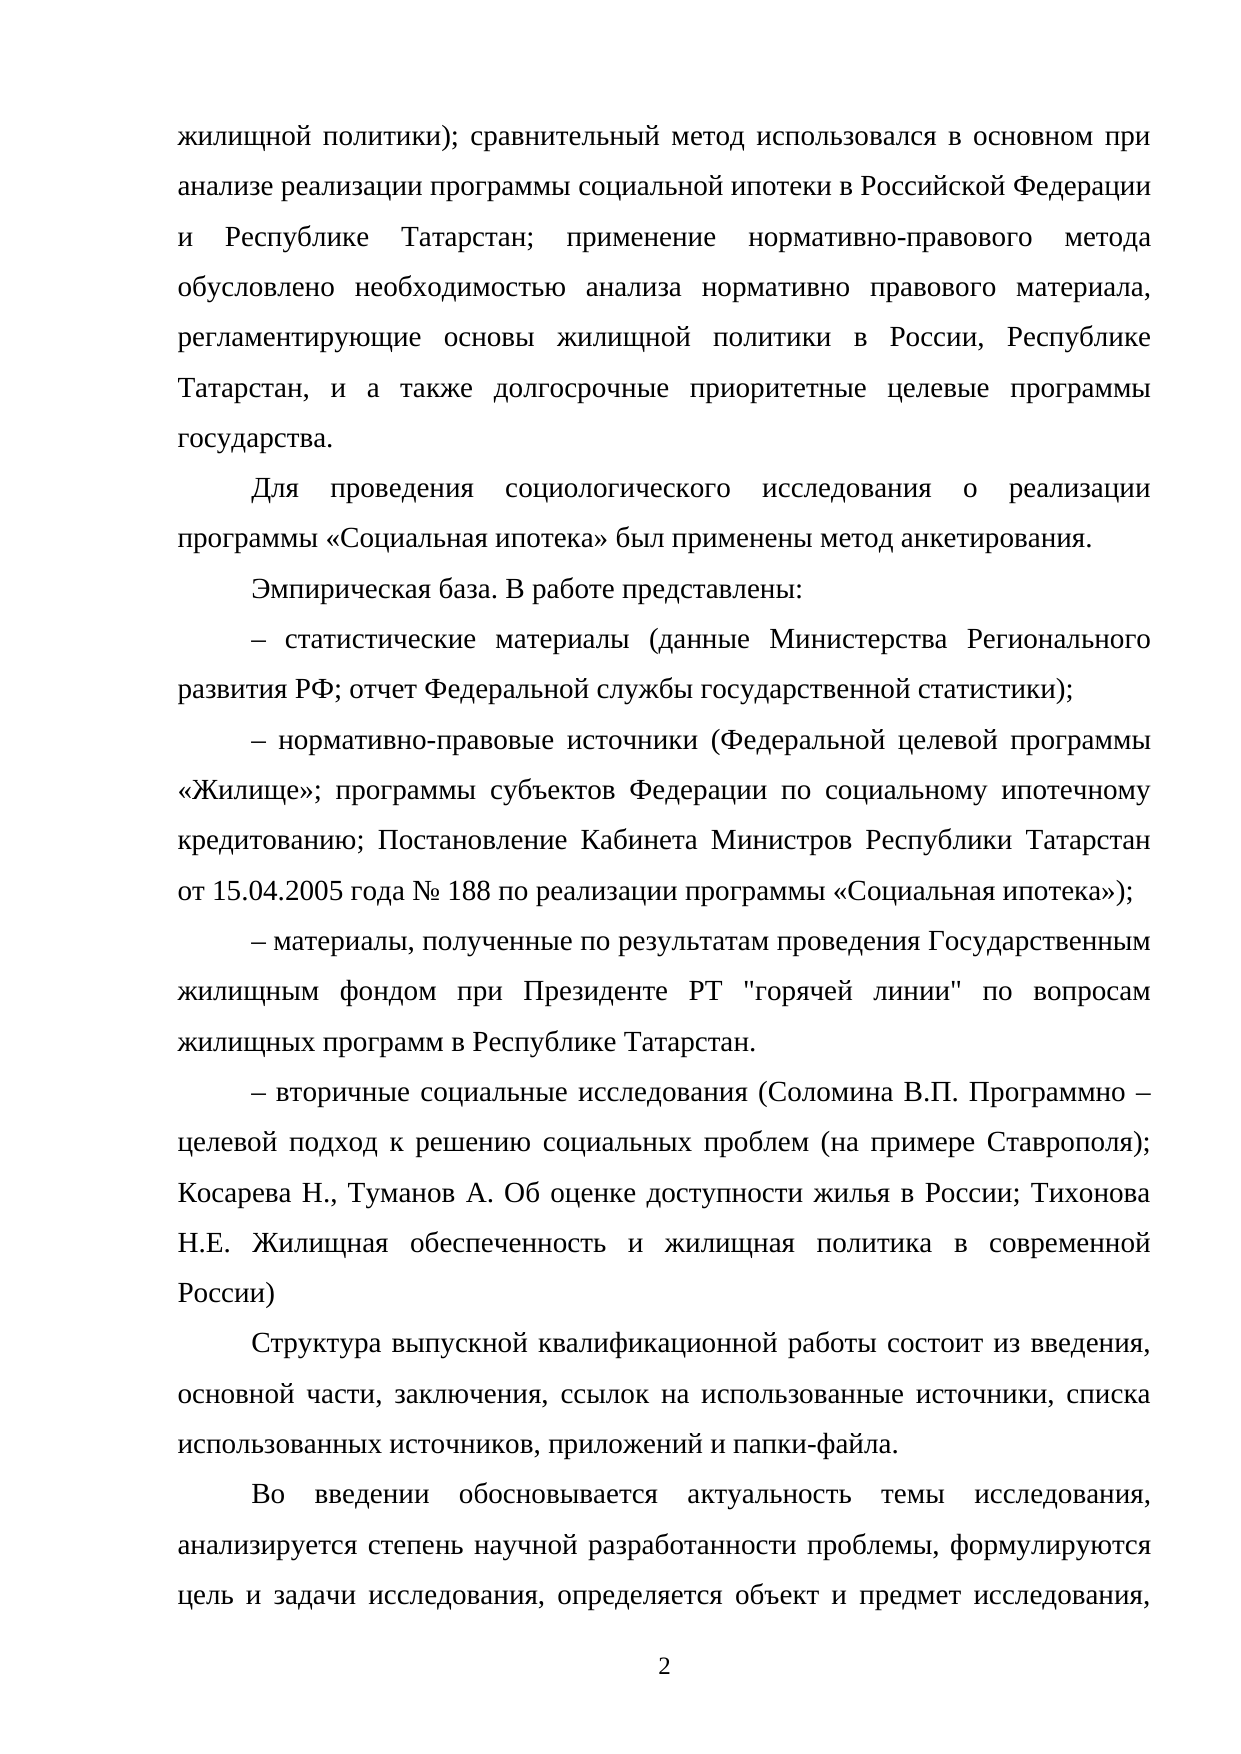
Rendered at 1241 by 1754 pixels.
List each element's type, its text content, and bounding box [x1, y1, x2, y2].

text – нормативно-правовые источники (Федеральной целевой программы «Жилище»; программы субъектов Федерации по социальному ипотечному кредитованию; Постановление Кабинета Министров Республики Татарстан от 15.04.2005 года № 188 по реализации программы «Социальная ипотека»); [177, 722, 1152, 906]
text Эмпирическая база. В работе представлены: [177, 571, 1152, 604]
text – материалы, полученные по результатам проведения Государственным жилищным фондом при Президенте РТ "горячей линии" по вопросам жилищных программ в Республике Татарстан. [177, 923, 1152, 1057]
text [177, 1477, 1152, 1611]
text – статистические материалы (данные Министерства Регионального развития РФ; отчет Федеральной службы государственной статистики); [177, 621, 1152, 705]
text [177, 118, 1152, 453]
text Для проведения социологического исследования о реализации программы «Социальная ипотека» был применены метод анкетирования. [177, 470, 1152, 554]
text – вторичные социальные исследования (Соломина В.П. Программно – целевой подход к решению социальных проблем (на примере Ставрополя); Косарева Н., Туманов А. Об оценке доступности жилья в России; Тихонова Н.Е. Жилищная обеспеченность и жилищная политика в современной России) [177, 1074, 1152, 1309]
text Структура выпускной квалификационной работы состоит из введения, основной части, заключения, ссылок на использованные источники, списка использованных источников, приложений и папки-файла. [177, 1326, 1152, 1460]
